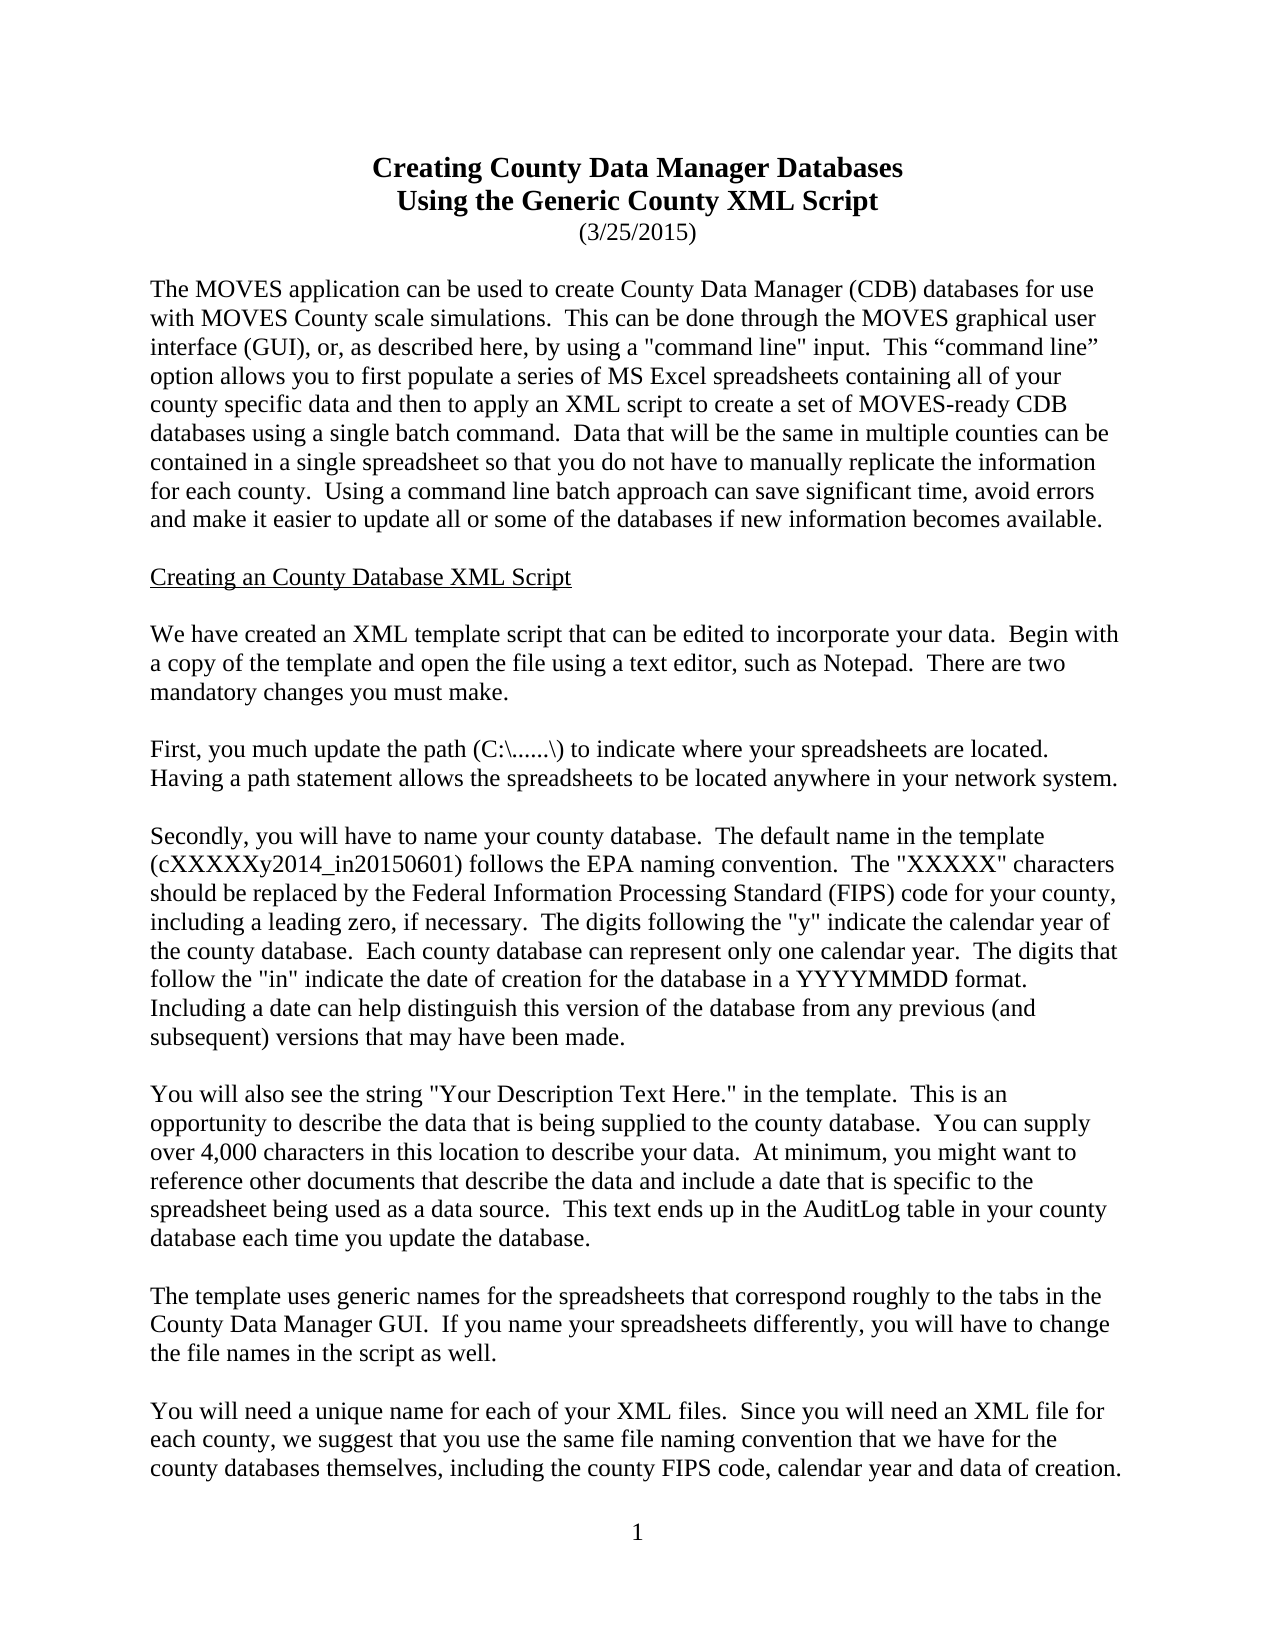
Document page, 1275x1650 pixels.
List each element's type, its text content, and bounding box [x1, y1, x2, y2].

text You will need a unique name for each of your XML files. Since you will need an XML file for each county, we suggest that you use the same file naming convention that we have for the county databases themselves, including the county FIPS code, calendar year and data of creation. [150, 1396, 1125, 1482]
text You will also see the string "Your Description Text Here." in the template. This is an opportunity to describe the data that is being supplied to the county database. You can supply over 4,000 characters in this location to describe your data. At minimum, you might want to reference other documents that describe the data and include a date that is specific to the spreadsheet being used as a data source. This text ends up in the AuditLog table in your county database each time you update the database. [150, 1079, 1125, 1252]
text Secondly, you will have to name your county database. The default name in the template (cXXXXXy2014_in20150601) follows the EPA naming convention. The "XXXXX" characters should be replaced by the Federal Information Processing Standard (FIPS) code for your county, including a leading zero, if necessary. The digits following the "y" indicate the calendar year of the county database. Each county database can represent only one calendar year. The digits that follow the "in" indicate the date of creation for the database in a YYYYMMDD format. Including a date can help distinguish this version of the database from any previous (and subsequent) versions that may have been made. [150, 821, 1125, 1051]
text (3/25/2015) [150, 217, 1125, 246]
text The MOVES application can be used to create County Data Manager (CDB) databases for use with MOVES County scale simulations. This can be done through the MOVES graphical user interface (GUI), or, as described here, by using a "command line" input. This “command line” option allows you to first populate a series of MS Excel spreadsheets containing all of your county specific data and then to apply an XML script to create a set of MOVES-ready CDB databases using a single batch command. Data that will be the same in multiple counties can be contained in a single spreadsheet so that you do not have to manually replicate the information for each county. Using a command line batch approach can save significant time, avoid errors and make it easier to update all or some of the databases if new information becomes available. [150, 274, 1125, 533]
text First, you much update the path (C:\......\) to indicate where your spreadsheets are located. Having a path statement allows the spreadsheets to be located anywhere in your network system. [150, 734, 1125, 792]
text We have created an XML template script that can be edited to incorporate your data. Begin with a copy of the template and open the file using a text editor, such as Notepad. There are two mandatory changes you must make. [150, 619, 1125, 706]
text The template uses generic names for the spreadsheets that correspond roughly to the tabs in the County Data Manager GUI. If you name your spreadsheets differently, you will have to change the file names in the script as well. [150, 1281, 1125, 1367]
text Creating an County Database XML Script [150, 562, 1125, 591]
text Creating County Data Manager Databases [150, 150, 1125, 183]
text Using the Generic County XML Script [150, 183, 1125, 217]
